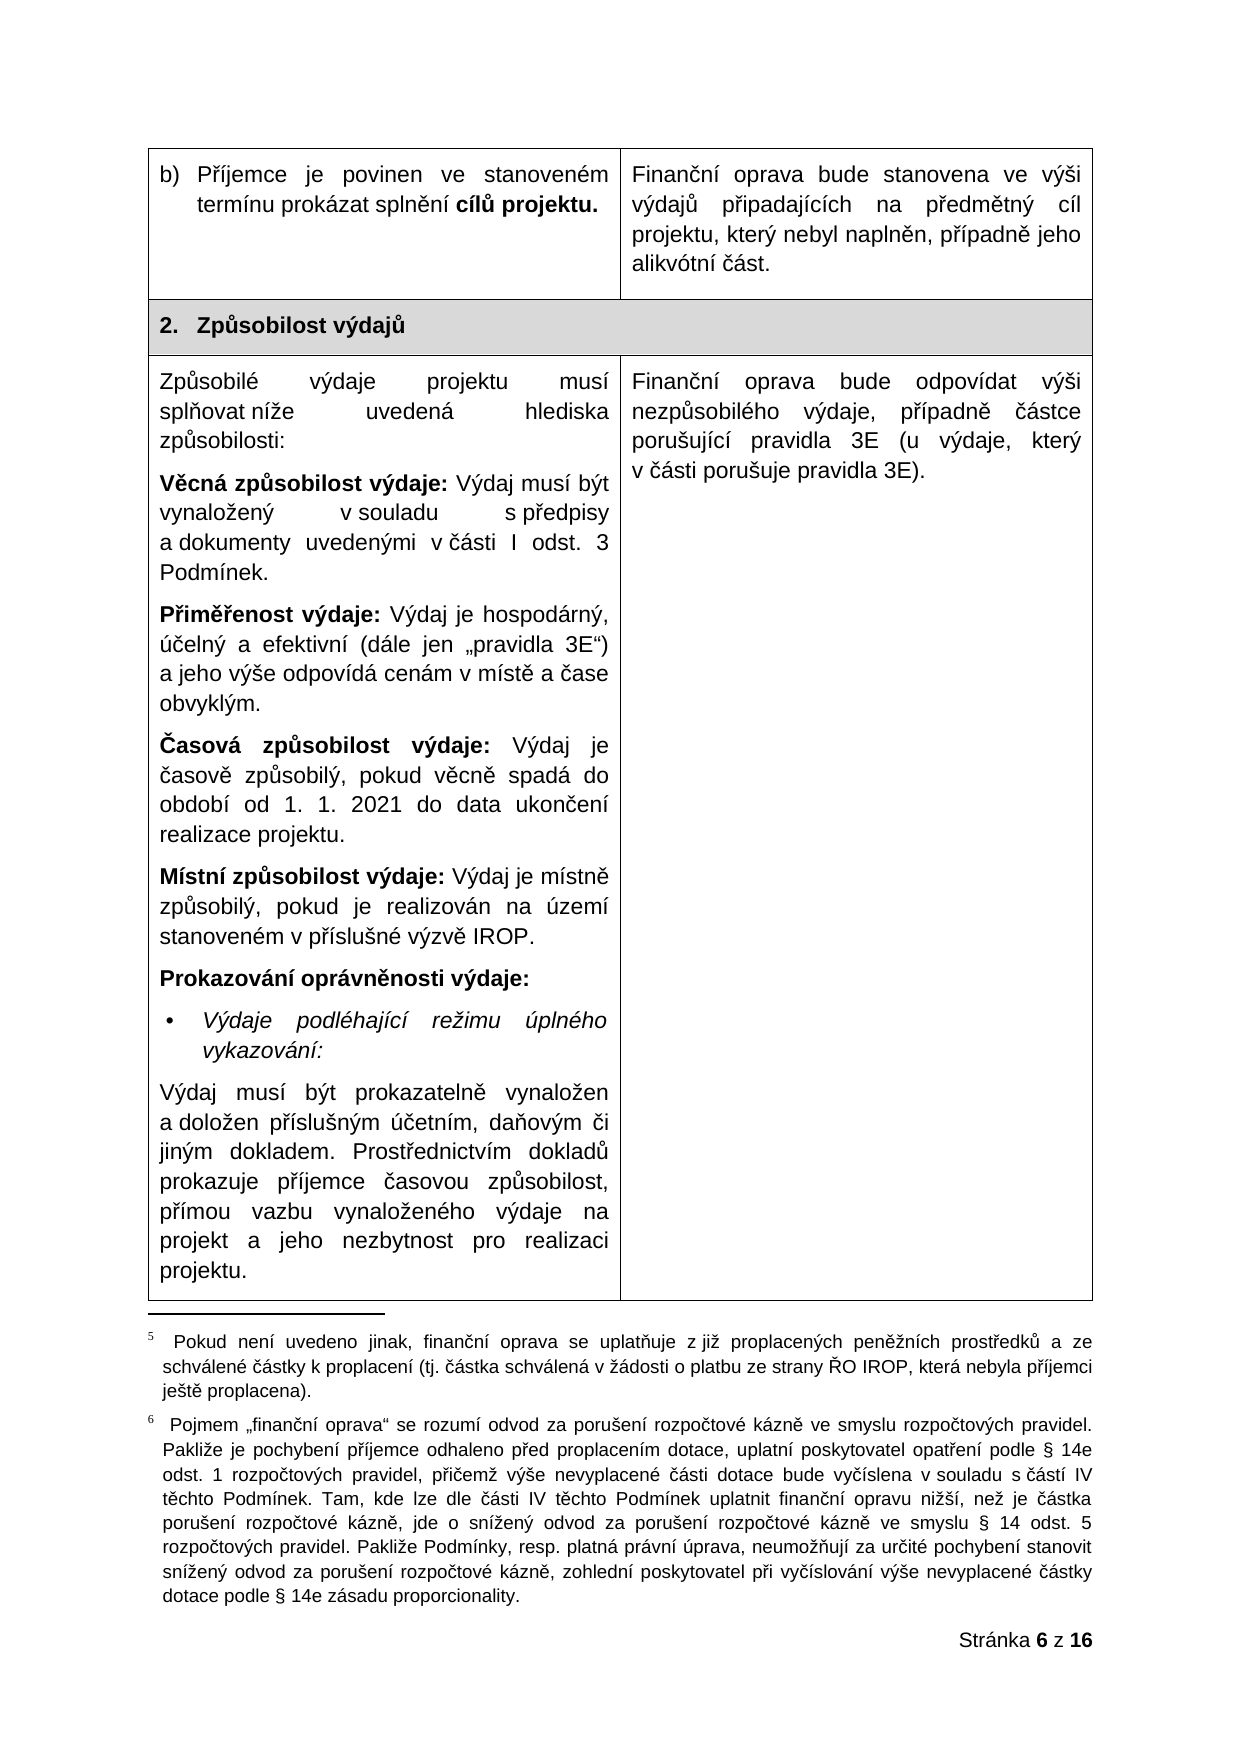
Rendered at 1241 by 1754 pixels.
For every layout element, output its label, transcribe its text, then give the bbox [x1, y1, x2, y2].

table_cell Finanční oprava bude stanovena ve výši výdajů připadajících na předmětný cíl projektu, který nebyl naplněn, případně jeho alikvótní část. [621, 149, 1092, 298]
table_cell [149, 356, 620, 1299]
table_cell Příjemce je povinen ve stanoveném termínu prokázat splnění cílů projektu. [149, 149, 620, 298]
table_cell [621, 356, 1092, 1299]
table_cell Způsobilost výdajů [149, 300, 1092, 354]
